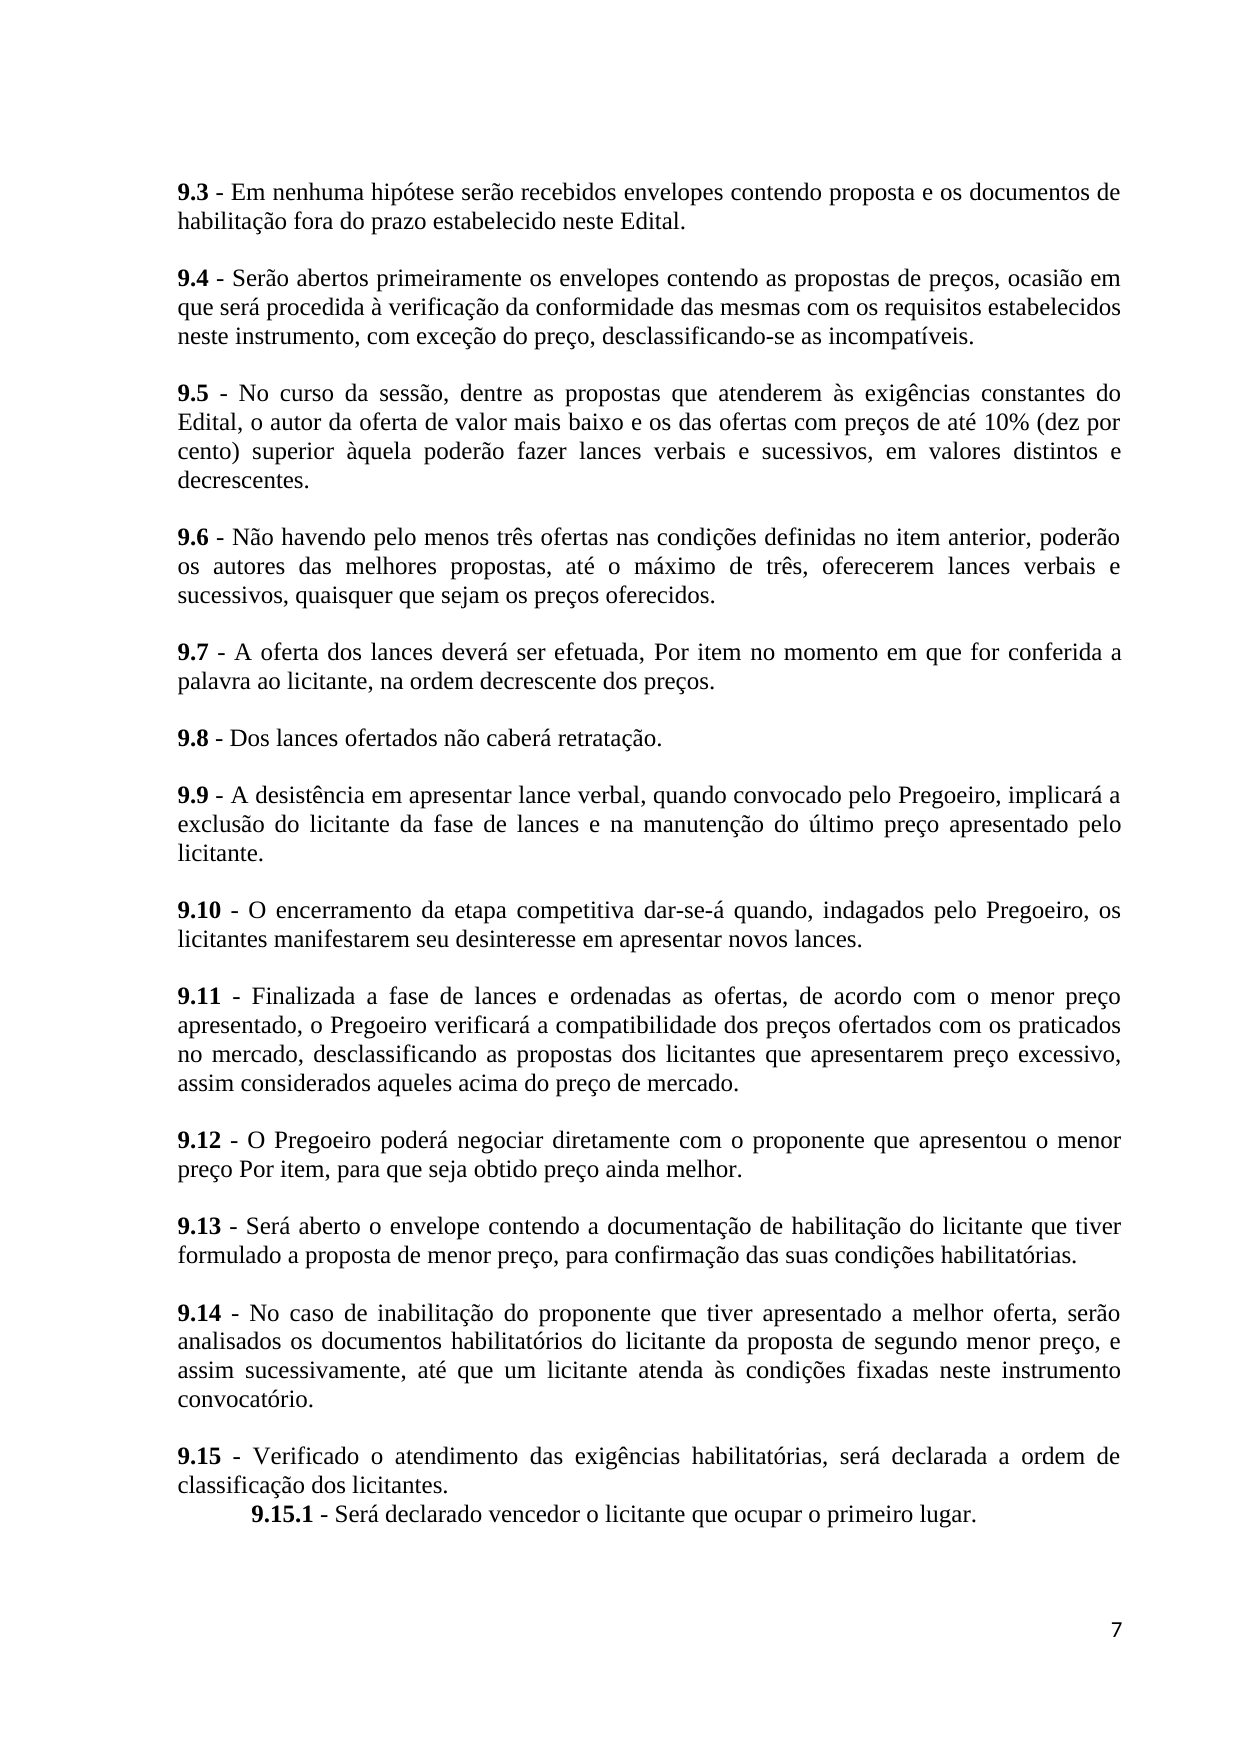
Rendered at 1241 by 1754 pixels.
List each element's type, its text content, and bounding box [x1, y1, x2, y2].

text 9.8 - Dos lances ofertados não caberá retratação. [177, 723, 1122, 751]
text 9.3 - Em nenhuma hipótese serão recebidos envelopes contendo proposta e os documentos de habilitação fora do prazo estabelecido neste Edital. [177, 177, 1122, 235]
text 9.9 - A desistência em apresentar lance verbal, quando convocado pelo Pregoeiro, implicará a exclusão do licitante da fase de lances e na manutenção do último preço apresentado pelo licitante. [177, 780, 1122, 866]
text 9.12 - O Pregoeiro poderá negociar diretamente com o proponente que apresentou o menor preço Por item, para que seja obtido preço ainda melhor. [177, 1125, 1122, 1183]
text 9.6 - Não havendo pelo menos três ofertas nas condições definidas no item anterior, poderão os autores das melhores propostas, até o máximo de três, oferecerem lances verbais e sucessivos, quaisquer que sejam os preços oferecidos. [177, 522, 1122, 608]
text 9.14 - No caso de inabilitação do proponente que tiver apresentado a melhor oferta, serão analisados os documentos habilitatórios do licitante da proposta de segundo menor preço, e assim sucessivamente, até que um licitante atenda às condições fixadas neste instrumento convocatório. [177, 1298, 1122, 1413]
text 9.11 - Finalizada a fase de lances e ordenadas as ofertas, de acordo com o menor preço apresentado, o Pregoeiro verificará a compatibilidade dos preços ofertados com os praticados no mercado, desclassificando as propostas dos licitantes que apresentarem preço excessivo, assim considerados aqueles acima do preço de mercado. [177, 981, 1122, 1096]
text 9.15 - Verificado o atendimento das exigências habilitatórias, será declarada a ordem de classificação dos licitantes. [177, 1441, 1122, 1499]
text 9.5 - No curso da sessão, dentre as propostas que atenderem às exigências constantes do Edital, o autor da oferta de valor mais baixo e os das ofertas com preços de até 10% (dez por cento) superior àquela poderão fazer lances verbais e sucessivos, em valores distintos e decrescentes. [177, 378, 1122, 493]
text 9.10 - O encerramento da etapa competitiva dar-se-á quando, indagados pelo Pregoeiro, os licitantes manifestarem seu desinteresse em apresentar novos lances. [177, 895, 1122, 953]
text 9.4 - Serão abertos primeiramente os envelopes contendo as propostas de preços, ocasião em que será procedida à verificação da conformidade das mesmas com os requisitos estabelecidos neste instrumento, com exceção do preço, desclassificando-se as incompatíveis. [177, 263, 1122, 350]
text 9.15.1 - Será declarado vencedor o licitante que ocupar o primeiro lugar. [177, 1499, 1122, 1528]
text 9.7 - A oferta dos lances deverá ser efetuada, Por item no momento em que for conferida a palavra ao licitante, na ordem decrescente dos preços. [177, 637, 1122, 695]
text 9.13 - Será aberto o envelope contendo a documentação de habilitação do licitante que tiver formulado a proposta de menor preço, para confirmação das suas condições habilitatórias. [177, 1211, 1122, 1269]
